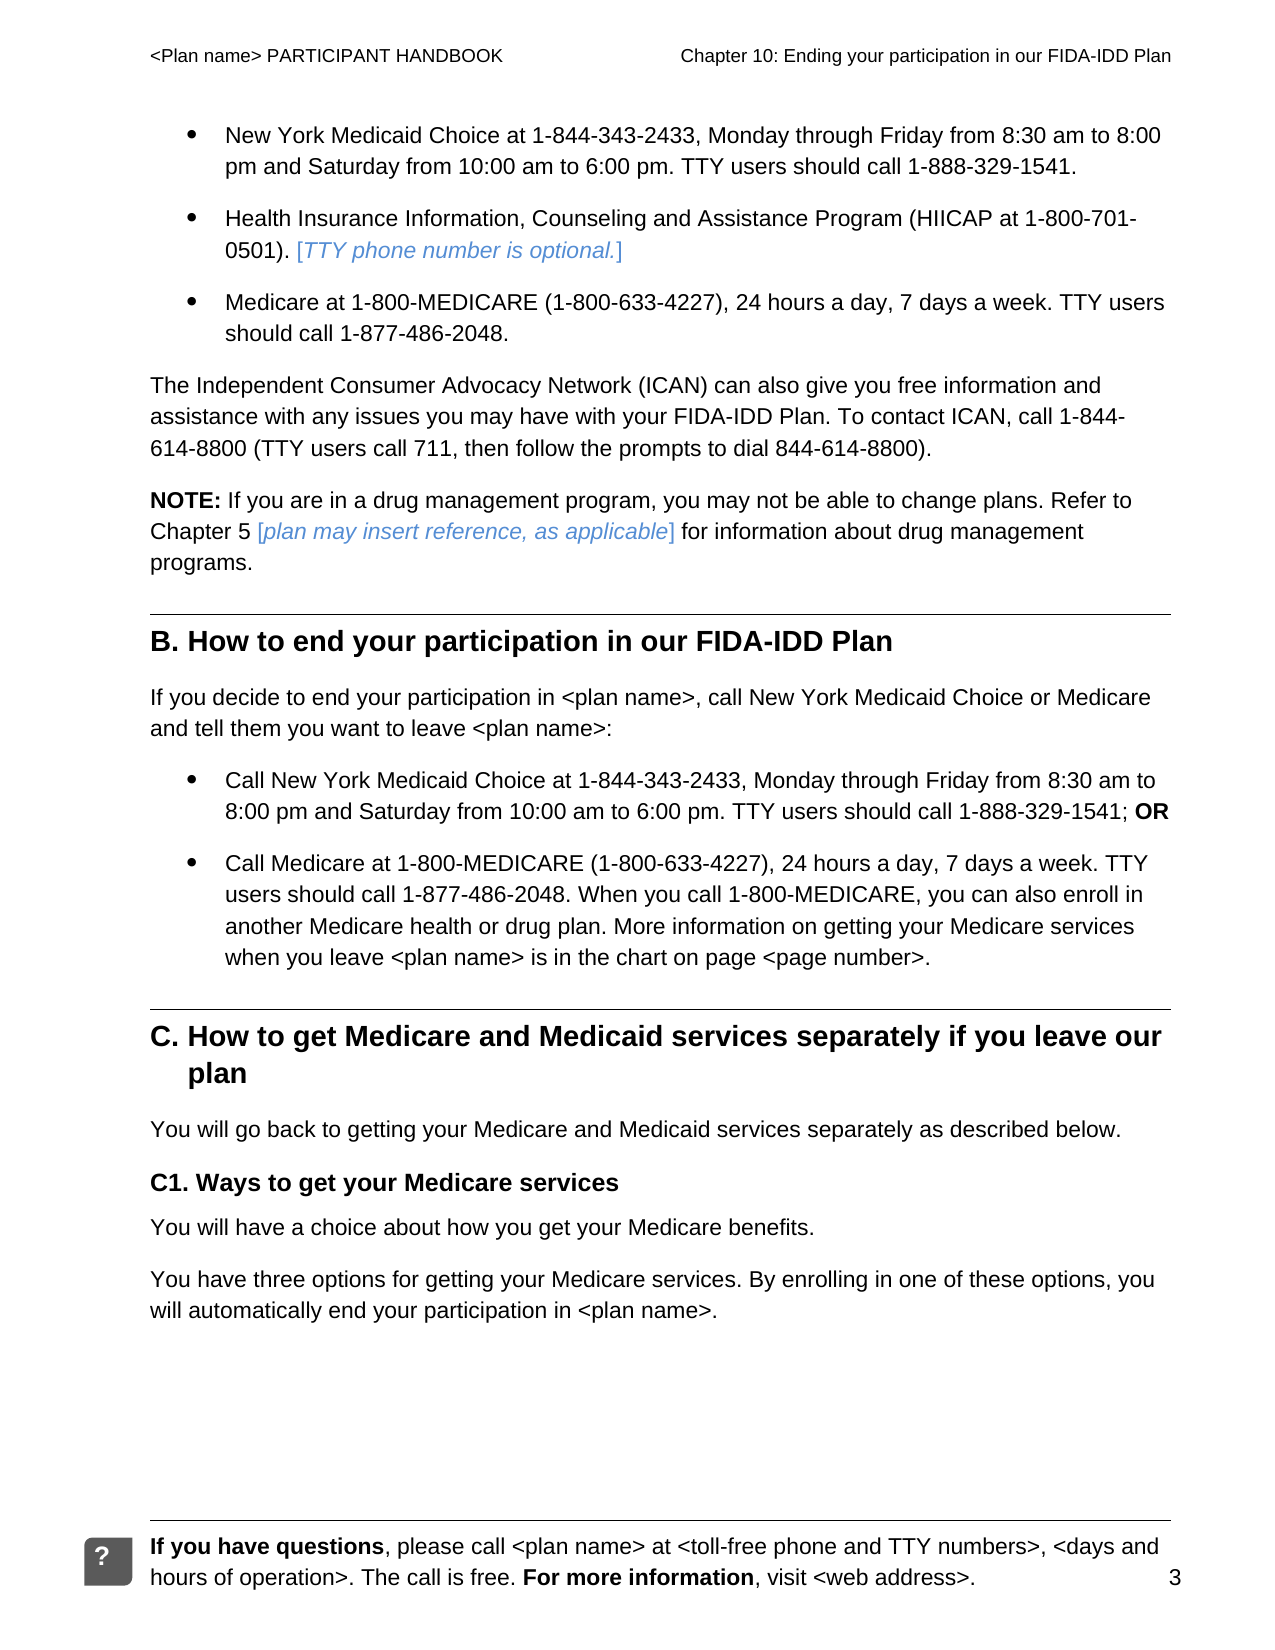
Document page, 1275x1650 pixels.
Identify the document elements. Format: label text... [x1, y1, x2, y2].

list Medicare at 1-800-MEDICARE (1-800-633-4227), 24 hours a day, 7 days a week. TTY users should call 1-877-486-2048. [187, 285, 1171, 348]
text You will go back to getting your Medicare and Medicaid services separately as described below. [150, 1112, 1171, 1143]
subtitle C1. Ways to get your Medicare services [150, 1164, 1096, 1198]
list Call New York Medicaid Choice at 1-844-343-2433, Monday through Friday from 8:30 am to 8:00 pm and Saturday from 10:00 am to 6:00 pm. TTY users should call 1-888-329-1541; OR [187, 763, 1171, 826]
list Call Medicare at 1-800-MEDICARE (1-800-633-4227), 24 hours a day, 7 days a week. TTY users should call 1-877-486-2048. When you call 1-800-MEDICARE, you can also enroll in another Medicare health or drug plan. More information on getting your Medicare services when you leave <plan name> is in the chart on page <page number>. [187, 847, 1171, 972]
text The Independent Consumer Advocacy Network (ICAN) can also give you free information and assistance with any issues you may have with your FIDA-IDD Plan. To contact ICAN, call 1-844-614-8800 (TTY users call 711, then follow the prompts to dial 844-614-8800). [150, 368, 1171, 462]
list Health Insurance Information, Counseling and Assistance Program (HIICAP at 1-800-701-0501). [TTY phone number is optional.] [187, 202, 1171, 264]
text If you decide to end your participation in <plan name>, call New York Medicaid Choice or Medicare and tell them you want to leave <plan name>: [150, 680, 1171, 742]
subtitle How to end your participation in our FIDA-IDD Plan [150, 615, 1171, 659]
text NOTE: If you are in a drug management program, you may not be able to change plans. Refer to Chapter 5 [plan may insert reference, as applicable] for information about drug management programs. [150, 483, 1171, 577]
text You have three options for getting your Medicare services. By enrolling in one of these options, you will automatically end your participation in <plan name>. [150, 1262, 1171, 1325]
subtitle How to get Medicare and Medicaid services separately if you leave our plan [150, 1010, 1171, 1091]
text You will have a choice about how you get your Medicare benefits. [150, 1210, 1171, 1241]
list New York Medicaid Choice at 1-844-343-2433, Monday through Friday from 8:30 am to 8:00 pm and Saturday from 10:00 am to 6:00 pm. TTY users should call 1-888-329-1541. [187, 118, 1171, 181]
